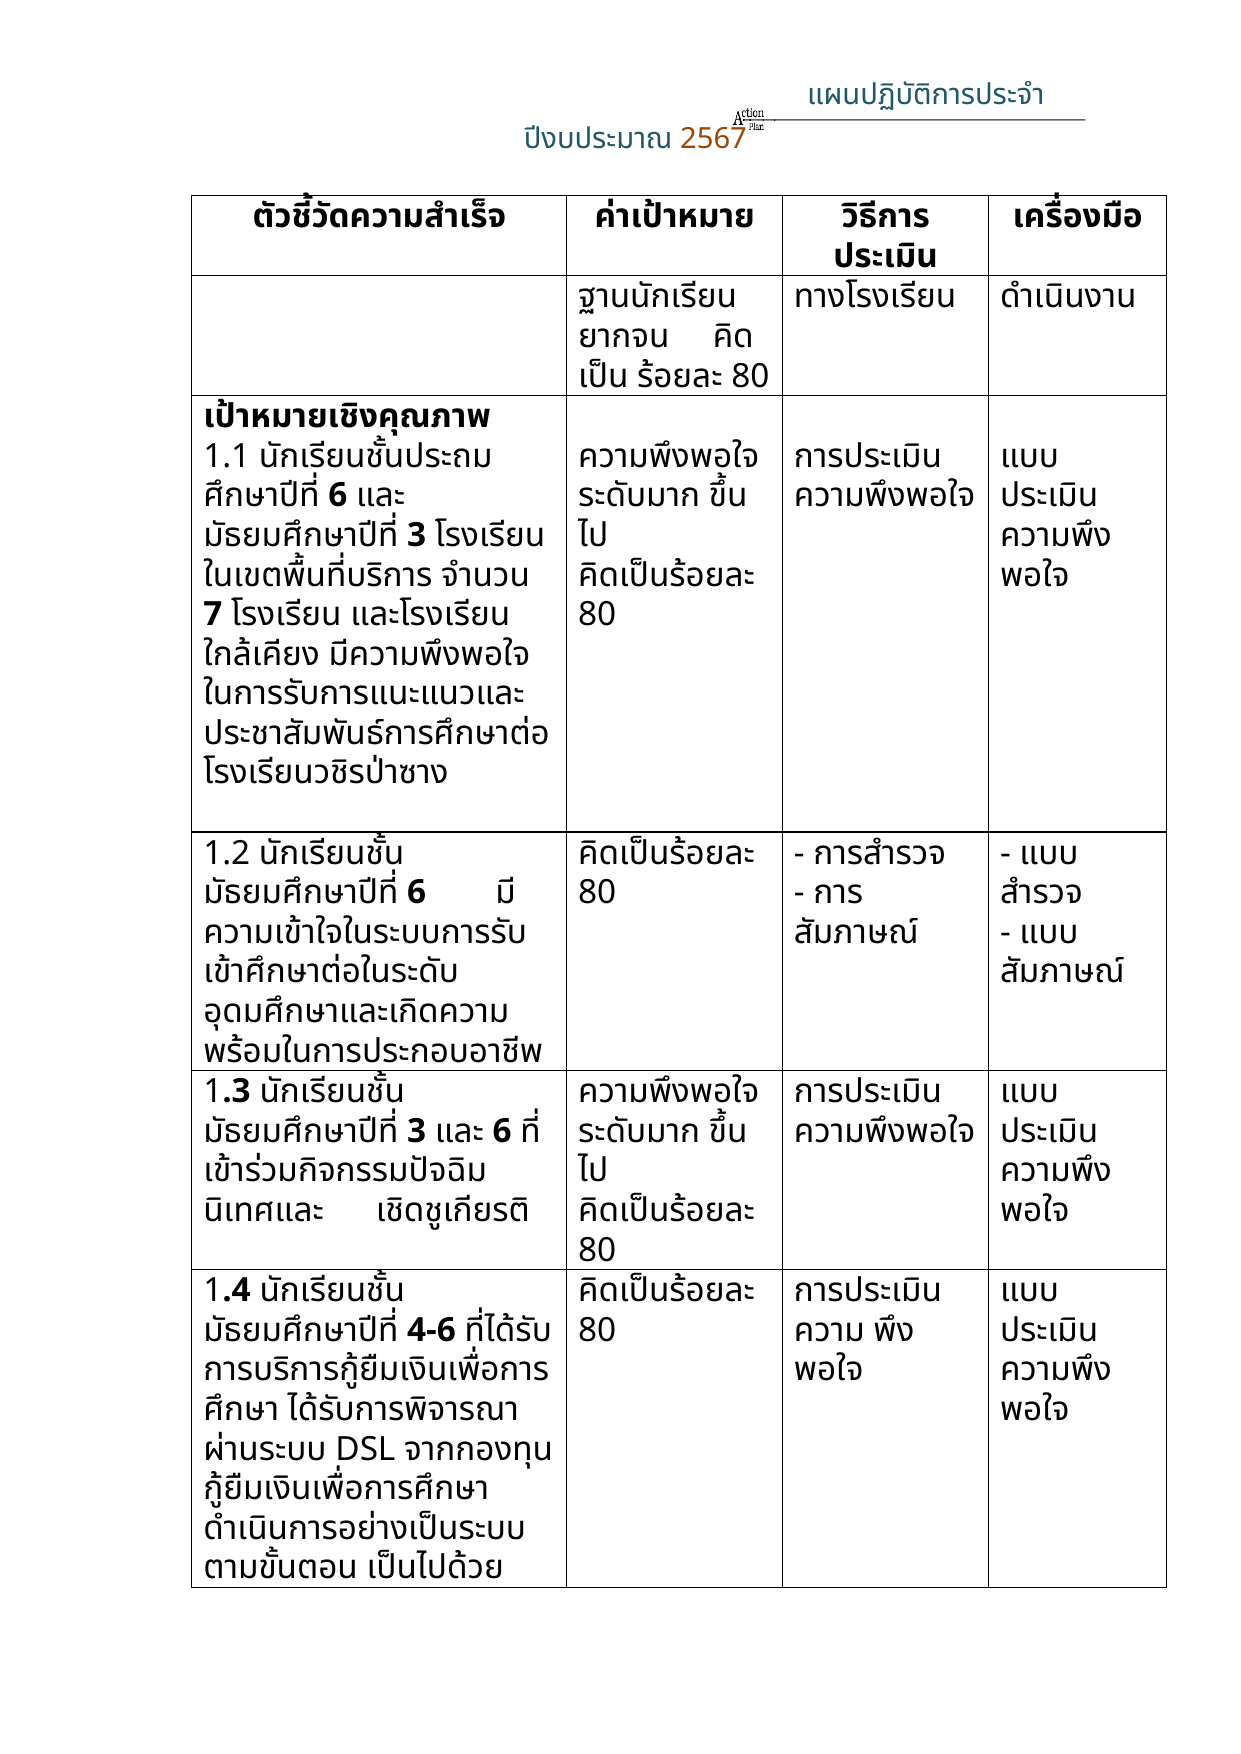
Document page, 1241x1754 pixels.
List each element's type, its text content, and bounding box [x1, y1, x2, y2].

table_cell 1.3 นักเรียนชั้นมัธยมศึกษาปีที่ 3 และ 6 ที่เข้าร่วมกิจกรรมปัจฉิมนิเทศและ เชิดชูเกียรติ [192, 1071, 566, 1269]
table_cell ความพึงพอใจ ระดับมาก ขึ้นไป คิดเป็นร้อยละ 80 [567, 1071, 782, 1269]
table_cell 1.2 นักเรียนชั้นมัธยมศึกษาปีที่ 6 มีความเข้าใจในระบบการรับเข้าศึกษาต่อในระดับอุดมศึกษาและเกิดความพร้อมในการประกอบอาชีพ [192, 833, 566, 1070]
table_cell คิดเป็นร้อยละ 80 [567, 833, 782, 1070]
table_header ค่าเป้าหมาย [567, 196, 782, 275]
table_cell แบบประเมินความพึงพอใจ [989, 1270, 1166, 1587]
table_cell การประเมินความ พึงพอใจ [783, 1270, 988, 1587]
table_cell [192, 276, 566, 395]
picture [721, 104, 1088, 136]
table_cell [783, 276, 988, 395]
table_cell - การสำรวจ - การสัมภาษณ์ [783, 833, 988, 1070]
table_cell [567, 276, 782, 395]
table_cell คิดเป็นร้อยละ 80 [567, 1270, 782, 1587]
table_header ตัวชี้วัดความสำเร็จ [192, 196, 566, 275]
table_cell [192, 1270, 566, 1587]
table_header วิธีการประเมิน [783, 196, 988, 275]
table_cell - แบบสำรวจ - แบบสัมภาษณ์ [989, 833, 1166, 1070]
table_cell ความพึงพอใจ ระดับมาก ขึ้นไป คิดเป็นร้อยละ 80 [567, 396, 782, 831]
table_cell การประเมินความพึงพอใจ [783, 396, 988, 831]
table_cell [989, 276, 1166, 395]
table_cell แบบประเมินความพึงพอใจ [989, 396, 1166, 831]
table_header เครื่องมือ [989, 196, 1166, 275]
table_cell แบบประเมินความพึงพอใจ [989, 1071, 1166, 1269]
table_cell เป้าหมายเชิงคุณภาพ 1.1 นักเรียนชั้นประถมศึกษาปีที่ 6 และมัธยมศึกษาปีที่ 3 โรงเรียนในเขตพื้นที่บริการ จำนวน 7 โรงเรียน และโรงเรียนใกล้เคียง มีความพึงพอใจในการรับการแนะแนวและประชาสัมพันธ์การศึกษาต่อโรงเรียนวชิรป่าซาง [192, 396, 566, 831]
table_cell การประเมินความพึงพอใจ [783, 1071, 988, 1269]
